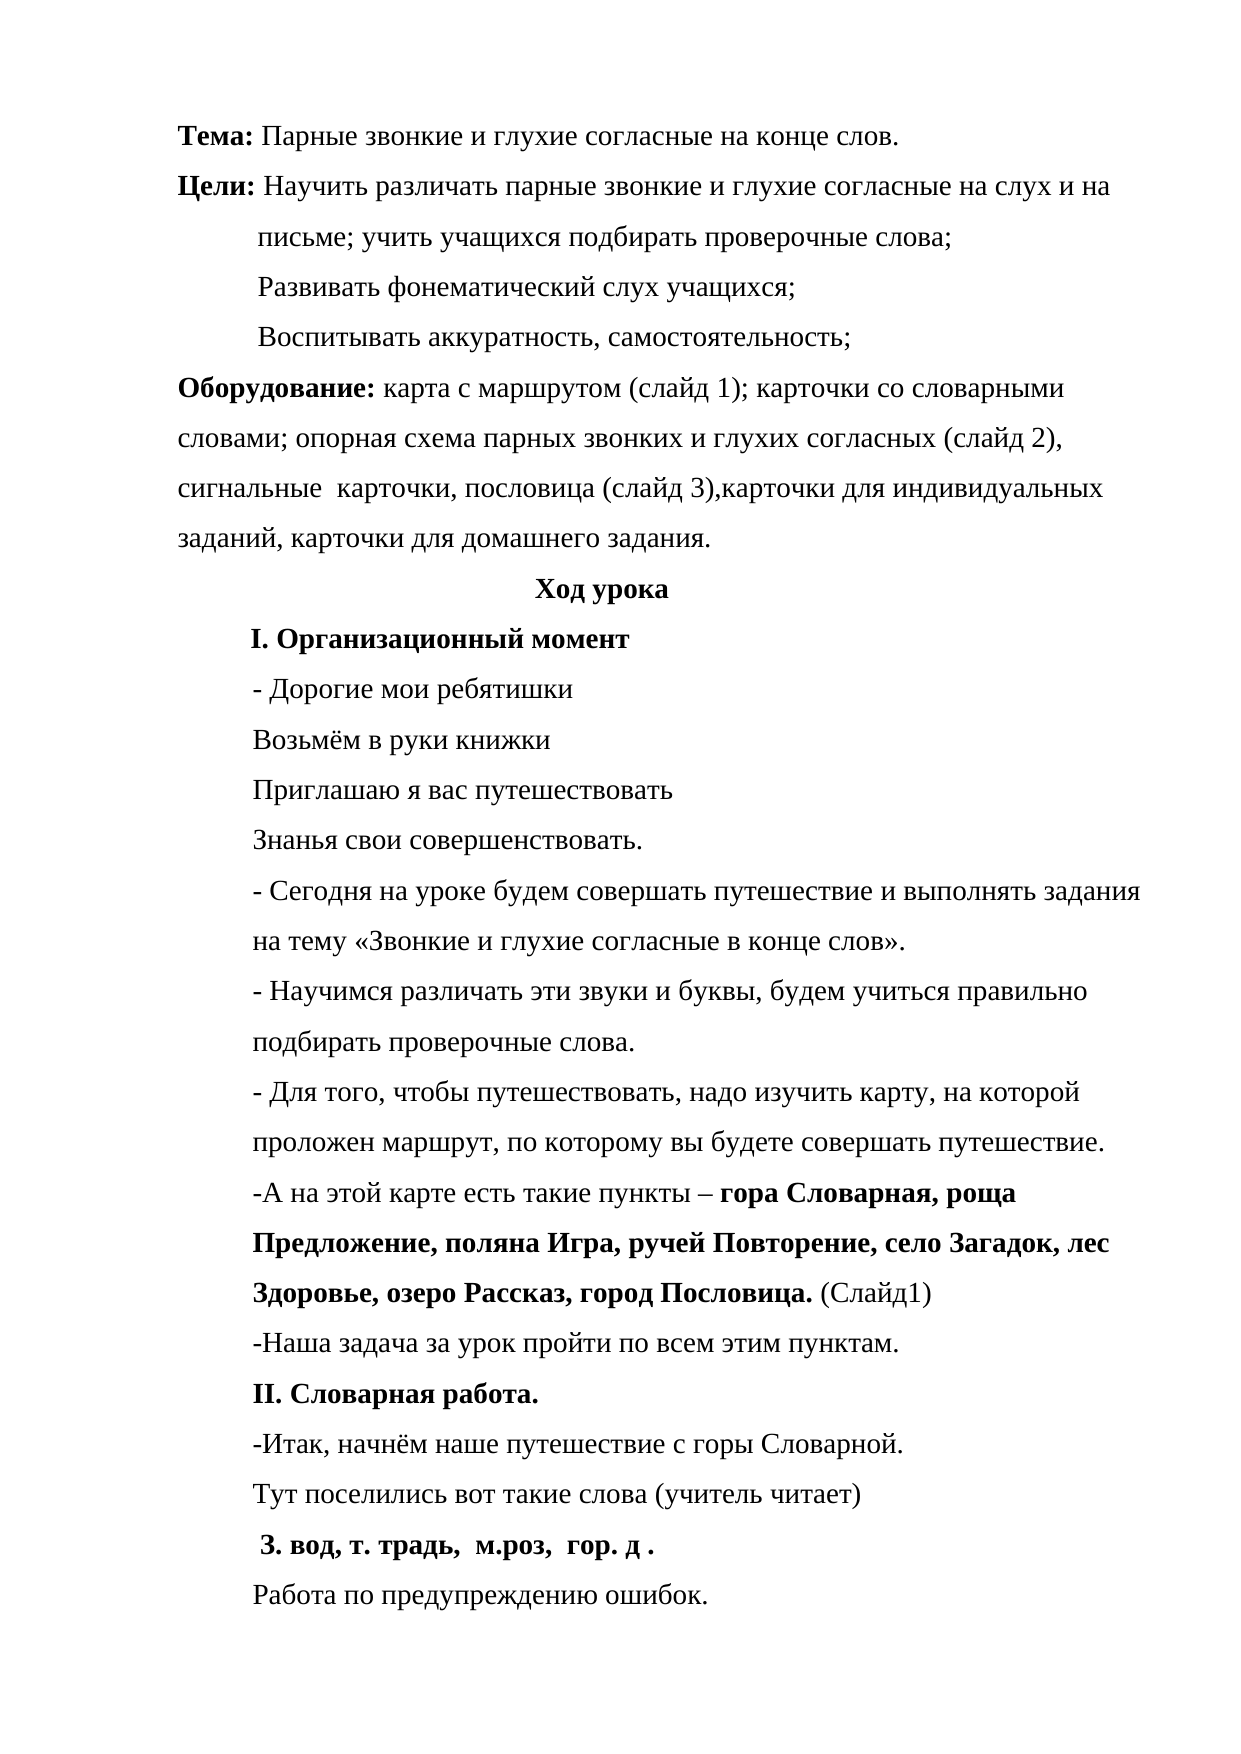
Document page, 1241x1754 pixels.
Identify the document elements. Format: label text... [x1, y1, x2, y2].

text Ход урока [177, 571, 1152, 604]
list Знанья свои совершенствовать. [252, 822, 1152, 856]
text Развивать фонематический слух учащихся; [177, 269, 1152, 303]
list Работа по предупреждению ошибок. [252, 1577, 1152, 1611]
list Тут поселились вот такие слова (учитель читает) [252, 1477, 1152, 1510]
list Возьмём в руки книжки [252, 722, 1152, 755]
text Оборудование: карта с маршрутом (слайд 1); карточки со словарными [177, 370, 1152, 403]
list -Итак, начнём наше путешествие с горы Словарной. [252, 1426, 1152, 1460]
list II. Словарная работа. [252, 1376, 1152, 1409]
list - Дорогие мои ребятишки [252, 672, 1152, 705]
list - Сегодня на уроке будем совершать путешествие и выполнять задания на тему «Звонкие и глухие согласные в конце слов». [252, 873, 1152, 957]
list -А на этой карте есть такие пункты – гора Словарная, роща Предложение, поляна Игра, ручей Повторение, село Загадок, лес Здоровье, озеро Рассказ, город Пословица. (Слайд1) [252, 1175, 1152, 1309]
text I. Организационный момент [177, 621, 1152, 655]
list - Для того, чтобы путешествовать, надо изучить карту, на которой проложен маршрут, по которому вы будете совершать путешествие. [252, 1074, 1152, 1158]
text Воспитывать аккуратность, самостоятельность; [177, 319, 1152, 353]
text Цели: Научить различать парные звонкие и глухие согласные на слух и на [177, 168, 1152, 202]
list Приглашаю я вас путешествовать [252, 772, 1152, 806]
list З. вод, т. традь, м.роз, гор. д . [252, 1527, 1152, 1560]
text письме; учить учащихся подбирать проверочные слова; [177, 219, 1152, 252]
text словами; опорная схема парных звонких и глухих согласных (слайд 2), сигнальные карточки, пословица (слайд 3),карточки для индивидуальных заданий, карточки для домашнего задания. [177, 420, 1152, 554]
list -Наша задача за урок пройти по всем этим пунктам. [252, 1326, 1152, 1359]
text Тема: Парные звонкие и глухие согласные на конце слов. [177, 118, 1152, 152]
list - Научимся различать эти звуки и буквы, будем учиться правильно подбирать проверочные слова. [252, 973, 1152, 1057]
